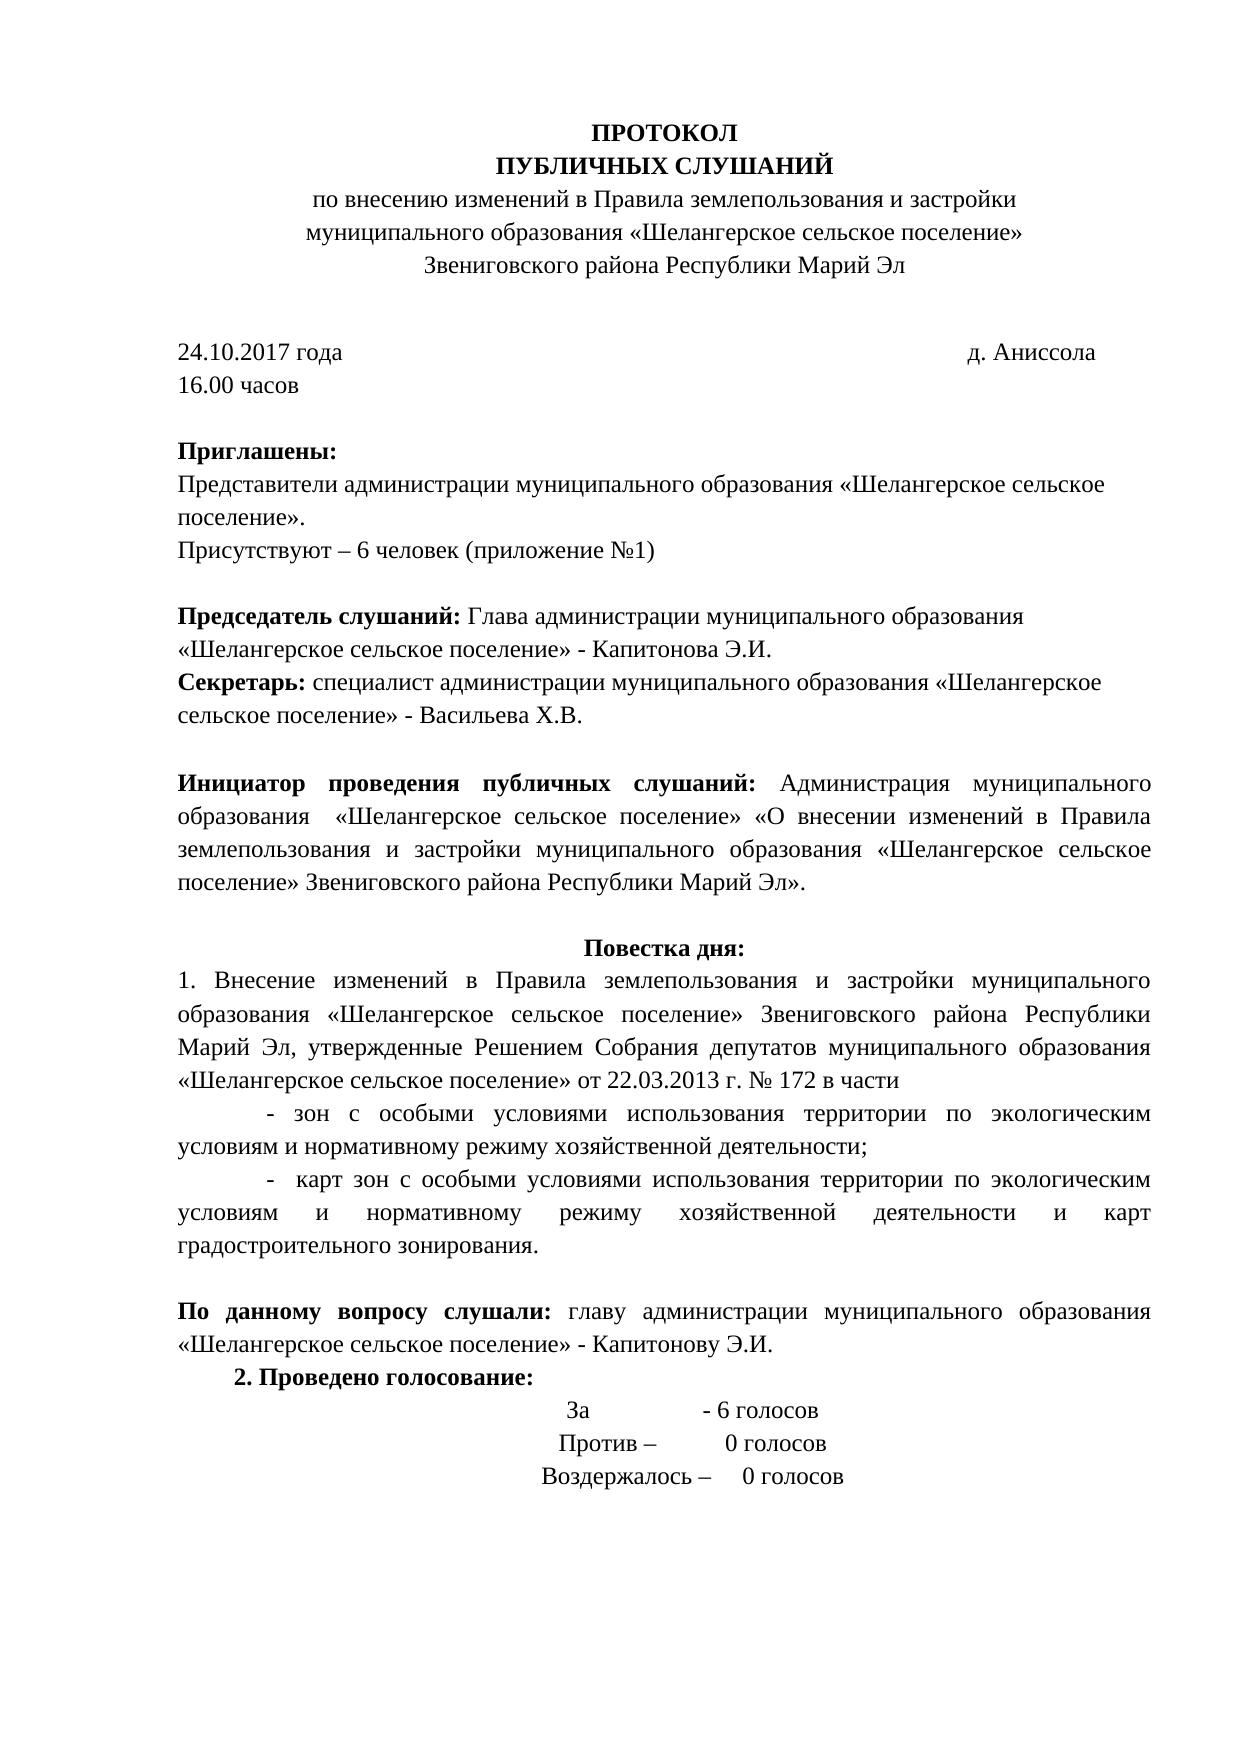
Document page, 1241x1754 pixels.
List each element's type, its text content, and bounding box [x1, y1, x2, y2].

text по внесению изменений в Правила землепользования и застройки муниципального образования «Шелангерское сельское поселение» Звениговского района Республики Марий Эл [177, 184, 1152, 279]
text Секретарь: специалист администрации муниципального образования «Шелангерское сельское поселение» - Васильева Х.В. [177, 667, 1152, 729]
list 1. Внесение изменений в Правила землепользования и застройки муниципального образования «Шелангерское сельское поселение» Звениговского района Республики Марий Эл, утвержденные Решением Собрания депутатов муниципального образования «Шелангерское сельское поселение» от 22.03.2013 г. № 172 в части [177, 966, 1152, 1093]
text Воздержалось – 0 голосов [233, 1461, 1152, 1490]
list - зон с особыми условиями использования территории по экологическим условиям и нормативному режиму хозяйственной деятельности; [177, 1098, 1152, 1159]
text Приглашены: [177, 436, 1152, 465]
text Повестка дня: [177, 933, 1152, 961]
text ПРОТОКОЛ [177, 118, 1152, 147]
text Представители администрации муниципального образования «Шелангерское сельское поселение». [177, 469, 1152, 531]
text 24.10.2017 года д. Аниссола [177, 337, 1152, 366]
list - карт зон с особыми условиями использования территории по экологическим условиям и нормативному режиму хозяйственной деятельности и карт градостроительного зонирования. [177, 1164, 1152, 1258]
text Против – 0 голосов [233, 1428, 1152, 1457]
text За - 6 голосов [233, 1395, 1152, 1424]
text 16.00 часов [177, 370, 1152, 399]
text Присутствуют – 6 человек (приложение №1) [177, 535, 1152, 564]
text 2. Проведено голосование: [233, 1362, 1152, 1391]
text Инициатор проведения публичных слушаний: Администрация муниципального образования «Шелангерское сельское поселение» «О внесении изменений в Правила землепользования и застройки муниципального образования «Шелангерское сельское поселение» Звениговского района Республики Марий Эл». [177, 768, 1152, 896]
text Председатель слушаний: Глава администрации муниципального образования «Шелангерское сельское поселение» - Капитонова Э.И. [177, 601, 1152, 663]
text ПУБЛИЧНЫХ СЛУШАНИЙ [177, 151, 1152, 180]
text По данному вопросу слушали: главу администрации муниципального образования «Шелангерское сельское поселение» - Капитонову Э.И. [177, 1296, 1152, 1358]
